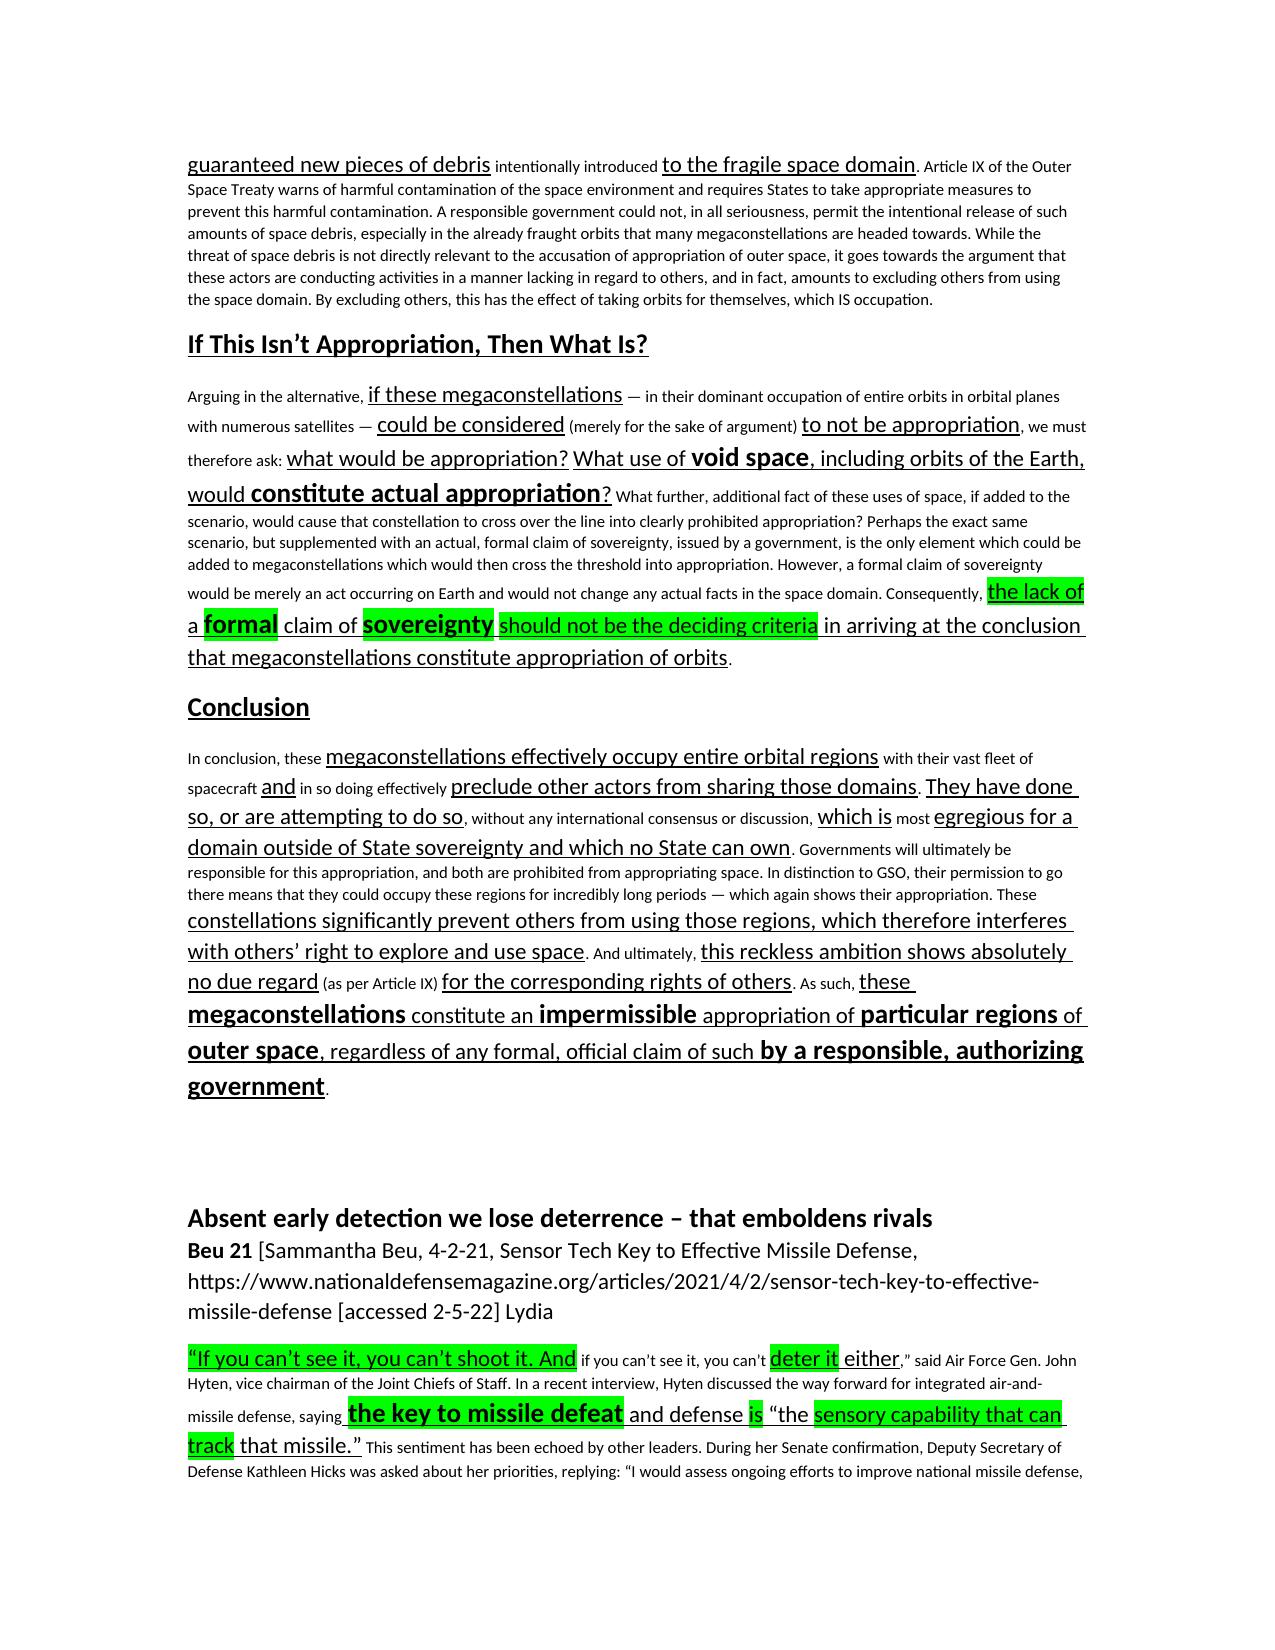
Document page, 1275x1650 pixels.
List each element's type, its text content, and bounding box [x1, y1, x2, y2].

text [187, 150, 1087, 309]
subtitle Absent early detection we lose deterrence – that emboldens rivals [187, 1201, 1087, 1234]
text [187, 1344, 1087, 1482]
text Conclusion [187, 690, 1087, 723]
text Arguing in the alternative, if these megaconstellations — in their dominant occupation of entire orbits in orbital planes with numerous satellites — could be considered (merely for the sake of argument) to not be appropriation, we must therefore ask: what would be appropriation? What use of void space, including orbits of the Earth, would constitute actual appropriation? What further, additional fact of these uses of space, if added to the scenario, would cause that constellation to cross over the line into clearly prohibited appropriation? Perhaps the exact same scenario, but supplemented with an actual, formal claim of sovereignty, issued by a government, is the only element which could be added to megaconstellations which would then cross the threshold into appropriation. However, a formal claim of sovereignty would be merely an act occurring on Earth and would not change any actual facts in the space domain. Consequently, the lack of a formal claim of sovereignty should not be the deciding criteria in arriving at the conclusion that megaconstellations constitute appropriation of orbits. [187, 380, 1087, 671]
text Beu 21 [Sammantha Beu, 4-2-21, Sensor Tech Key to Effective Missile Defense, https://www.nationaldefensemagazine.org/articles/2021/4/2/sensor-tech-key-to-effective-missile-defense [accessed 2-5-22] Lydia [187, 1237, 1087, 1325]
text In conclusion, these megaconstellations effectively occupy entire orbital regions with their vast fleet of spacecraft and in so doing effectively preclude other actors from sharing those domains. They have done so, or are attempting to do so, without any international consensus or discussion, which is most egregious for a domain outside of State sovereignty and which no State can own. Governments will ultimately be responsible for this appropriation, and both are prohibited from appropriating space. In distinction to GSO, their permission to go there means that they could occupy these regions for incredibly long periods — which again shows their appropriation. These constellations significantly prevent others from using those regions, which therefore interferes with others’ right to explore and use space. And ultimately, this reckless ambition shows absolutely no due regard (as per Article IX) for the corresponding rights of others. As such, these megaconstellations constitute an impermissible appropriation of particular regions of outer space, regardless of any formal, official claim of such by a responsible, authorizing government. [187, 742, 1087, 1026]
text If This Isn’t Appropriation, Then What Is? [187, 327, 1087, 361]
